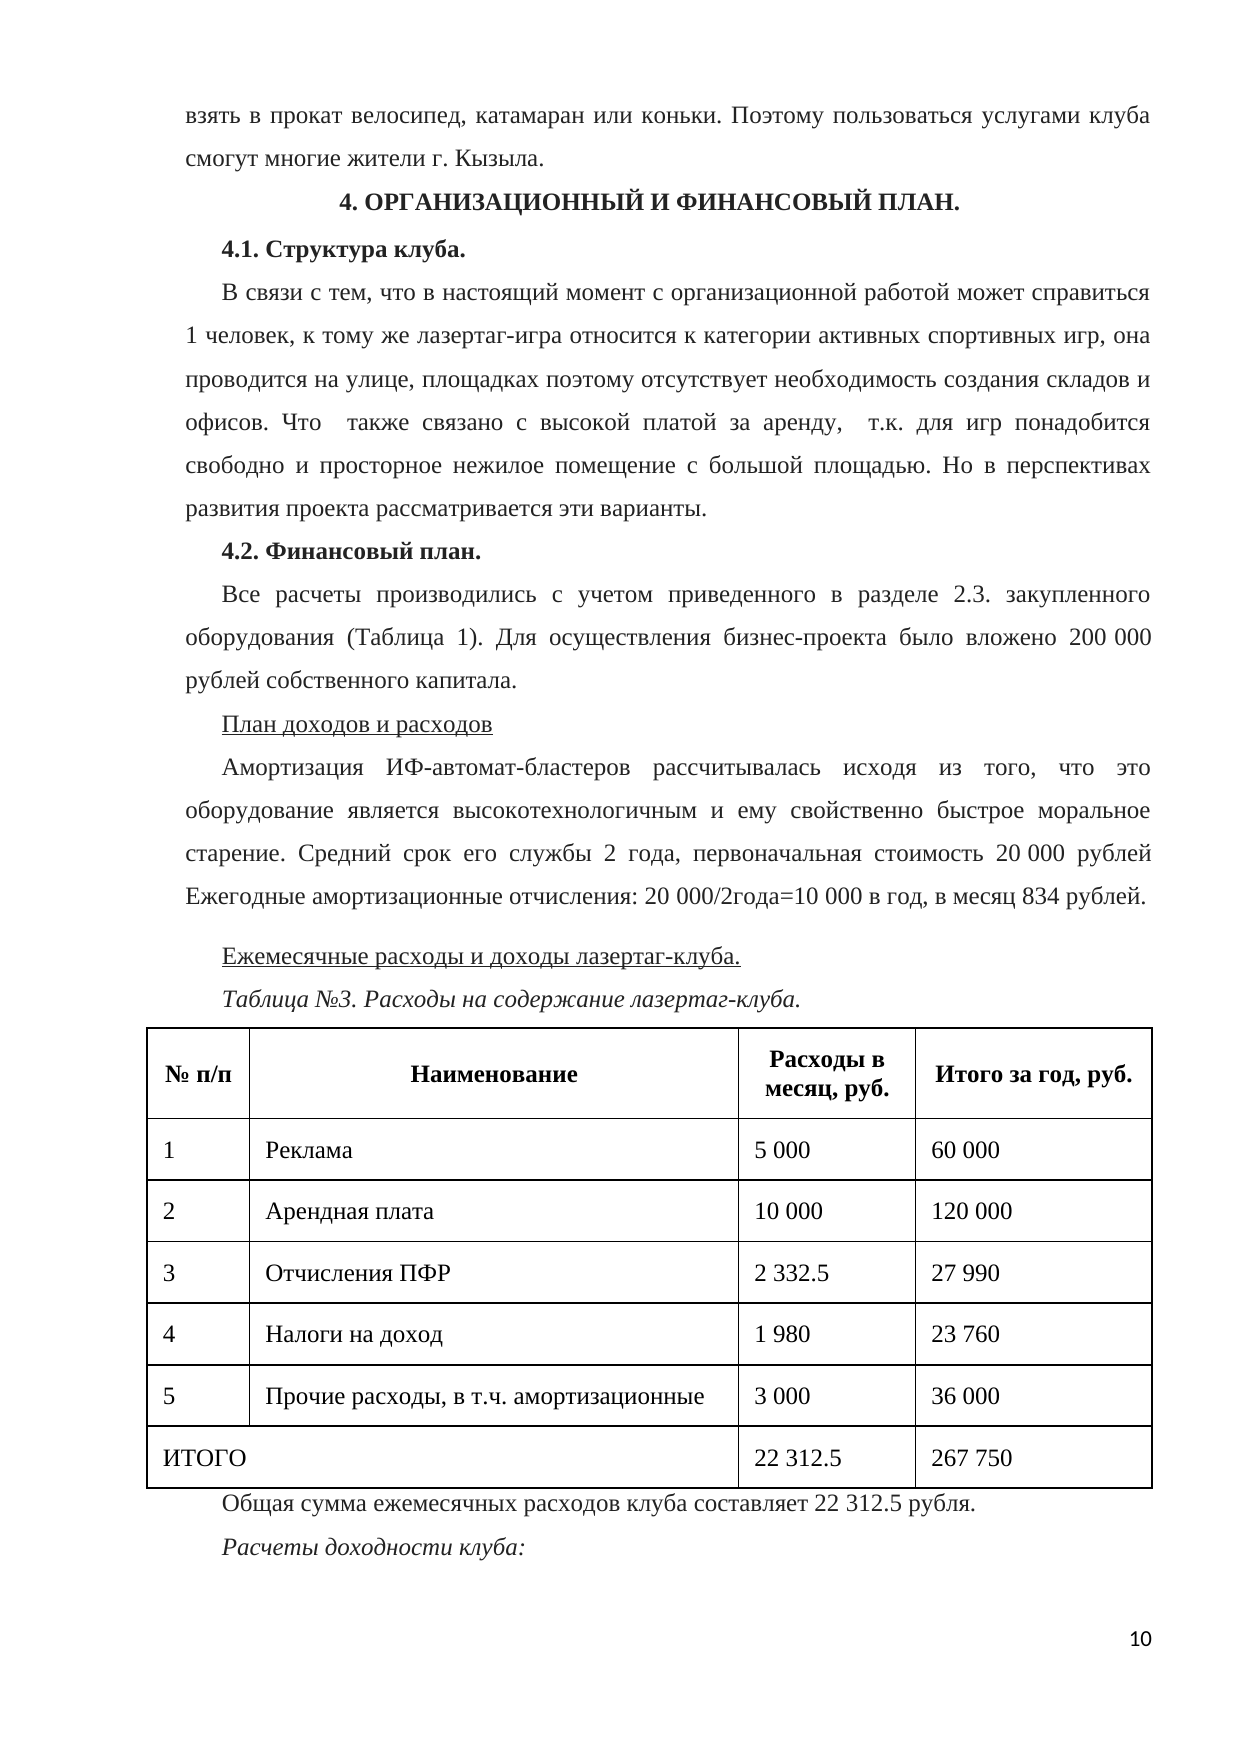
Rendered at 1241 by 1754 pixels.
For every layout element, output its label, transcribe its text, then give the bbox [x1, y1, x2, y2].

text Таблица №3. Расходы на содержание лазертаг-клуба. [148, 984, 1152, 1013]
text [185, 100, 1152, 172]
table_cell 22 312.5 [739, 1427, 915, 1487]
table_header Расходы в месяц, руб. [739, 1029, 915, 1118]
table_cell 1 980 [739, 1304, 915, 1364]
list План доходов и расходов [185, 709, 1152, 737]
list Все расчеты производились с учетом приведенного в разделе 2.3. закупленного оборудования (Таблица 1). Для осуществления бизнес-проекта было вложено 200 000 рублей собственного капитала. [185, 579, 1152, 694]
table_cell 1 [148, 1119, 249, 1179]
table_cell 60 000 [916, 1119, 1151, 1179]
table_header Итого за год, руб. [916, 1029, 1151, 1118]
table_cell 120 000 [916, 1181, 1151, 1241]
table_cell 36 000 [916, 1366, 1151, 1425]
table_cell 4 [148, 1304, 249, 1364]
list 4.2. Финансовый план. [185, 536, 1152, 565]
table_cell Налоги на доход [250, 1304, 738, 1364]
table_cell 3 000 [739, 1366, 915, 1425]
table_cell 3 [148, 1242, 249, 1302]
table_cell Прочие расходы, в т.ч. амортизационные [250, 1366, 738, 1425]
table_cell 10 000 [739, 1181, 915, 1241]
list В связи с тем, что в настоящий момент с организационной работой может справиться 1 человек, к тому же лазертаг-игра относится к категории активных спортивных игр, она проводится на улице, площадках поэтому отсутствует необходимость создания складов и офисов. Что также связано с высокой платой за аренду, т.к. для игр понадобится свободно и просторное нежилое помещение с большой площадью. Но в перспективах развития проекта рассматривается эти варианты. [185, 277, 1152, 522]
table_cell 23 760 [916, 1304, 1151, 1364]
table_cell 267 750 [916, 1427, 1151, 1487]
table_header Наименование [250, 1029, 738, 1118]
table_cell Реклама [250, 1119, 738, 1179]
text Расчеты доходности клуба: [148, 1532, 1152, 1560]
table_cell 5 [148, 1366, 249, 1425]
table_cell 5 000 [739, 1119, 915, 1179]
list Амортизация ИФ-автомат-бластеров рассчитывалась исходя из того, что это оборудование является высокотехнологичным и ему свойственно быстрое моральное старение. Средний срок его службы 2 года, первоначальная стоимость 20 000 рублей Ежегодные амортизационные отчисления: 20 000/2года=10 000 в год, в месяц 834 рублей. [185, 752, 1152, 910]
text 4. ОРГАНИЗАЦИОННЫЙ И ФИНАНСОВЫЙ ПЛАН. [148, 187, 1152, 215]
table_header № п/п [148, 1029, 249, 1118]
table_cell ИТОГО [148, 1427, 738, 1487]
text Ежемесячные расходы и доходы лазертаг-клуба. [148, 941, 1152, 970]
table_cell Отчисления ПФР [250, 1242, 738, 1302]
list 4.1. Структура клуба. [185, 234, 1152, 263]
table_cell 2 332.5 [739, 1242, 915, 1302]
table_cell 2 [148, 1181, 249, 1241]
table_cell Арендная плата [250, 1181, 738, 1241]
table_cell 27 990 [916, 1242, 1151, 1302]
text Общая сумма ежемесячных расходов клуба составляет 22 312.5 рубля. [148, 1489, 1152, 1517]
